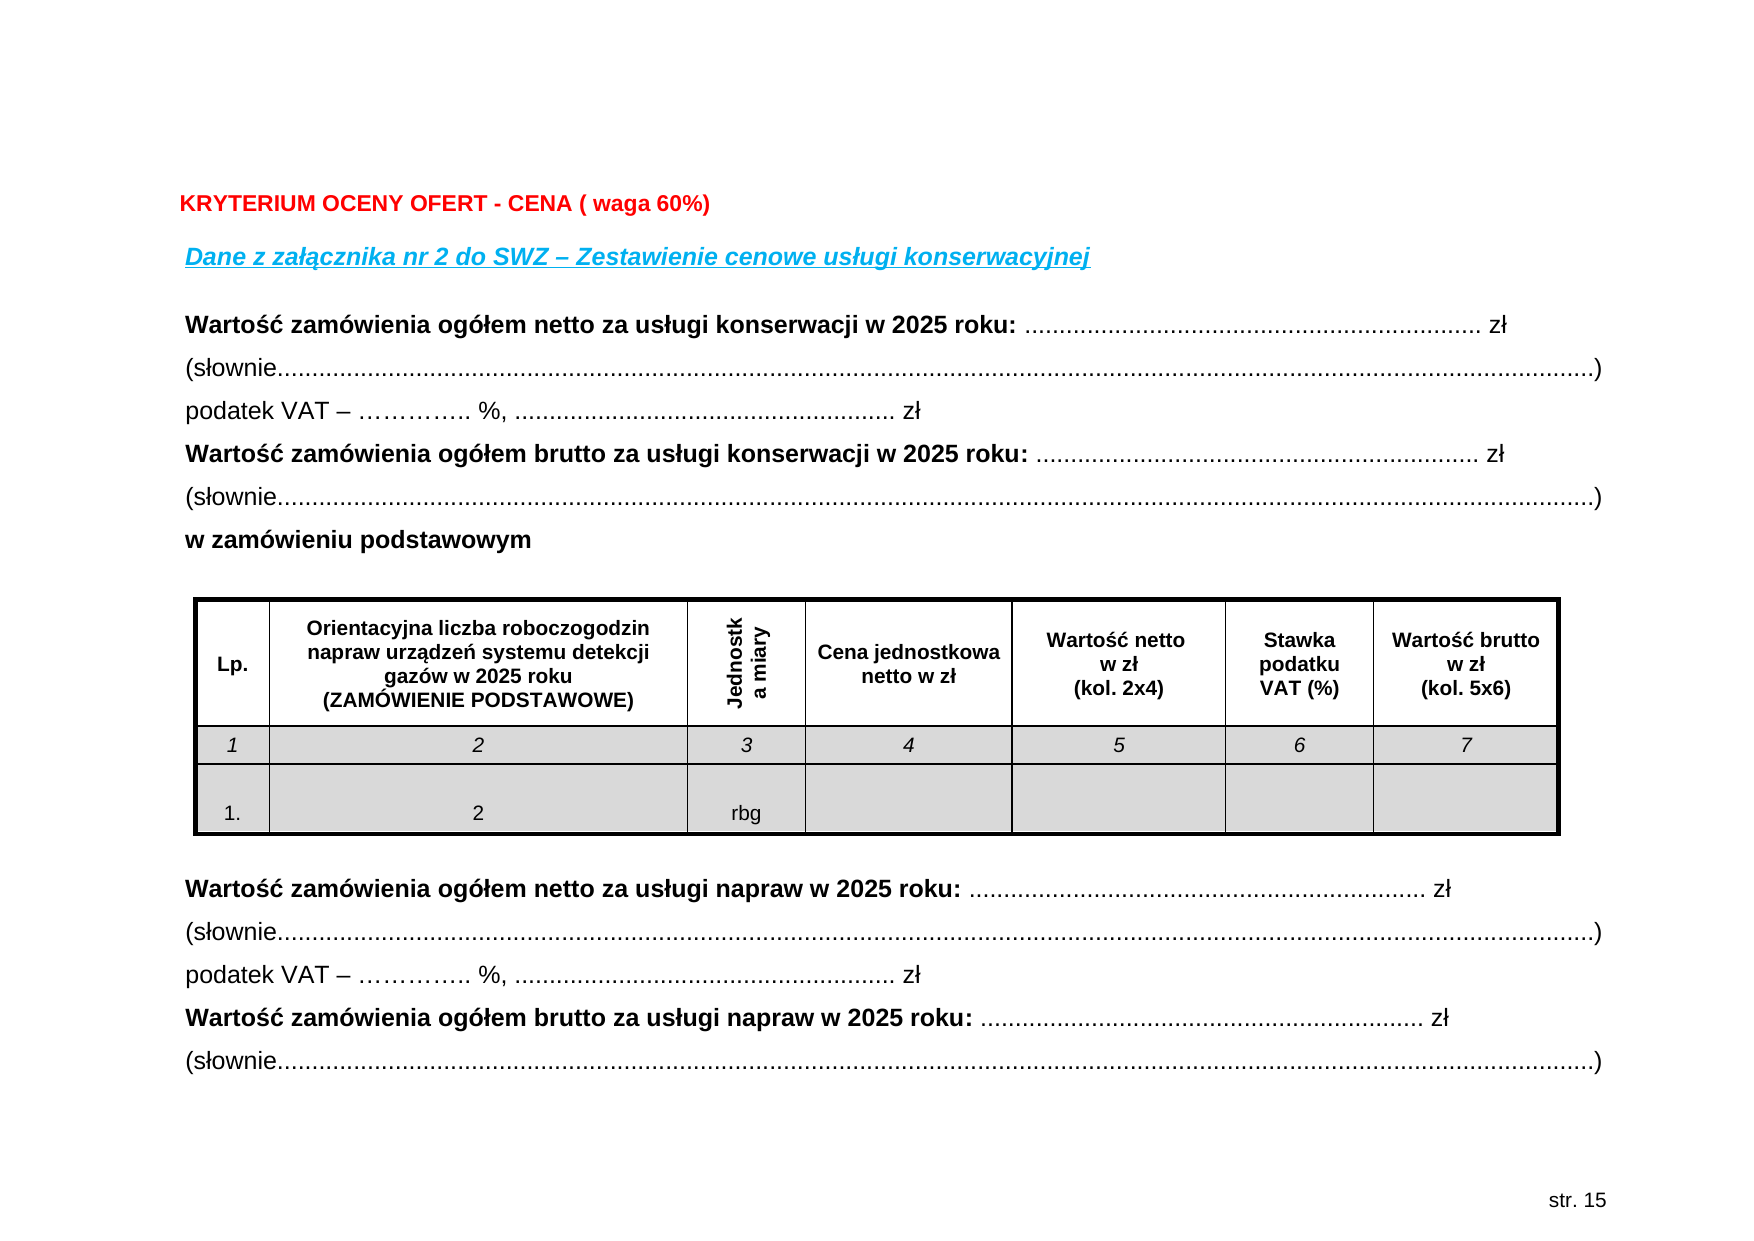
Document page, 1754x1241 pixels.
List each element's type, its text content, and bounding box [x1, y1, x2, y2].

text Wartość zamówienia ogółem brutto za usługi konserwacji w 2025 roku: ................................................................ zł [148, 439, 1606, 468]
table_cell 5 [1013, 727, 1225, 763]
text Wartość zamówienia ogółem brutto za usługi napraw w 2025 roku: ................................................................ zł [148, 1003, 1606, 1032]
table_cell 2 [270, 765, 687, 831]
table_header Stawka podatku VAT (%) [1226, 602, 1373, 725]
table_cell [806, 765, 1011, 831]
table_header Wartość brutto w zł (kol. 5x6) [1374, 602, 1556, 725]
table_cell 4 [806, 727, 1011, 763]
table_header Orientacyjna liczba roboczogodzin napraw urządzeń systemu detekcji gazów w 2025 roku (ZAMÓWIENIE PODSTAWOWE) [270, 602, 687, 725]
table_cell rbg [688, 765, 805, 831]
table_header Cena jednostkowa netto w zł [806, 602, 1011, 725]
text podatek VAT – ………….. %, ....................................................... zł [148, 396, 1606, 425]
table_cell 3 [688, 727, 805, 763]
table_cell 6 [1226, 727, 1373, 763]
table_header Jednostka miary [688, 602, 805, 725]
table_cell 7 [1374, 727, 1556, 763]
text KRYTERIUM OCENY OFERT - CENA ( waga 60%) [148, 190, 1606, 217]
table_cell [1226, 765, 1373, 831]
text Wartość zamówienia ogółem netto za usługi napraw w 2025 roku: .................................................................. zł [148, 874, 1606, 902]
table_cell 2 [270, 727, 687, 763]
table_header Lp. [198, 602, 269, 725]
text w zamówieniu podstawowym [185, 525, 1606, 554]
text podatek VAT – ………….. %, ....................................................... zł [148, 960, 1606, 989]
table_cell [1374, 765, 1556, 831]
text Dane z załącznika nr 2 do SWZ – Zestawienie cenowe usługi konserwacyjnej [148, 242, 1606, 270]
table_header Wartość netto w zł (kol. 2x4) [1013, 602, 1225, 725]
text Wartość zamówienia ogółem netto za usługi konserwacji w 2025 roku: .................................................................. zł [148, 310, 1606, 338]
table_cell 1 [198, 727, 269, 763]
table_cell [1013, 765, 1225, 831]
table_cell 1. [198, 765, 269, 831]
